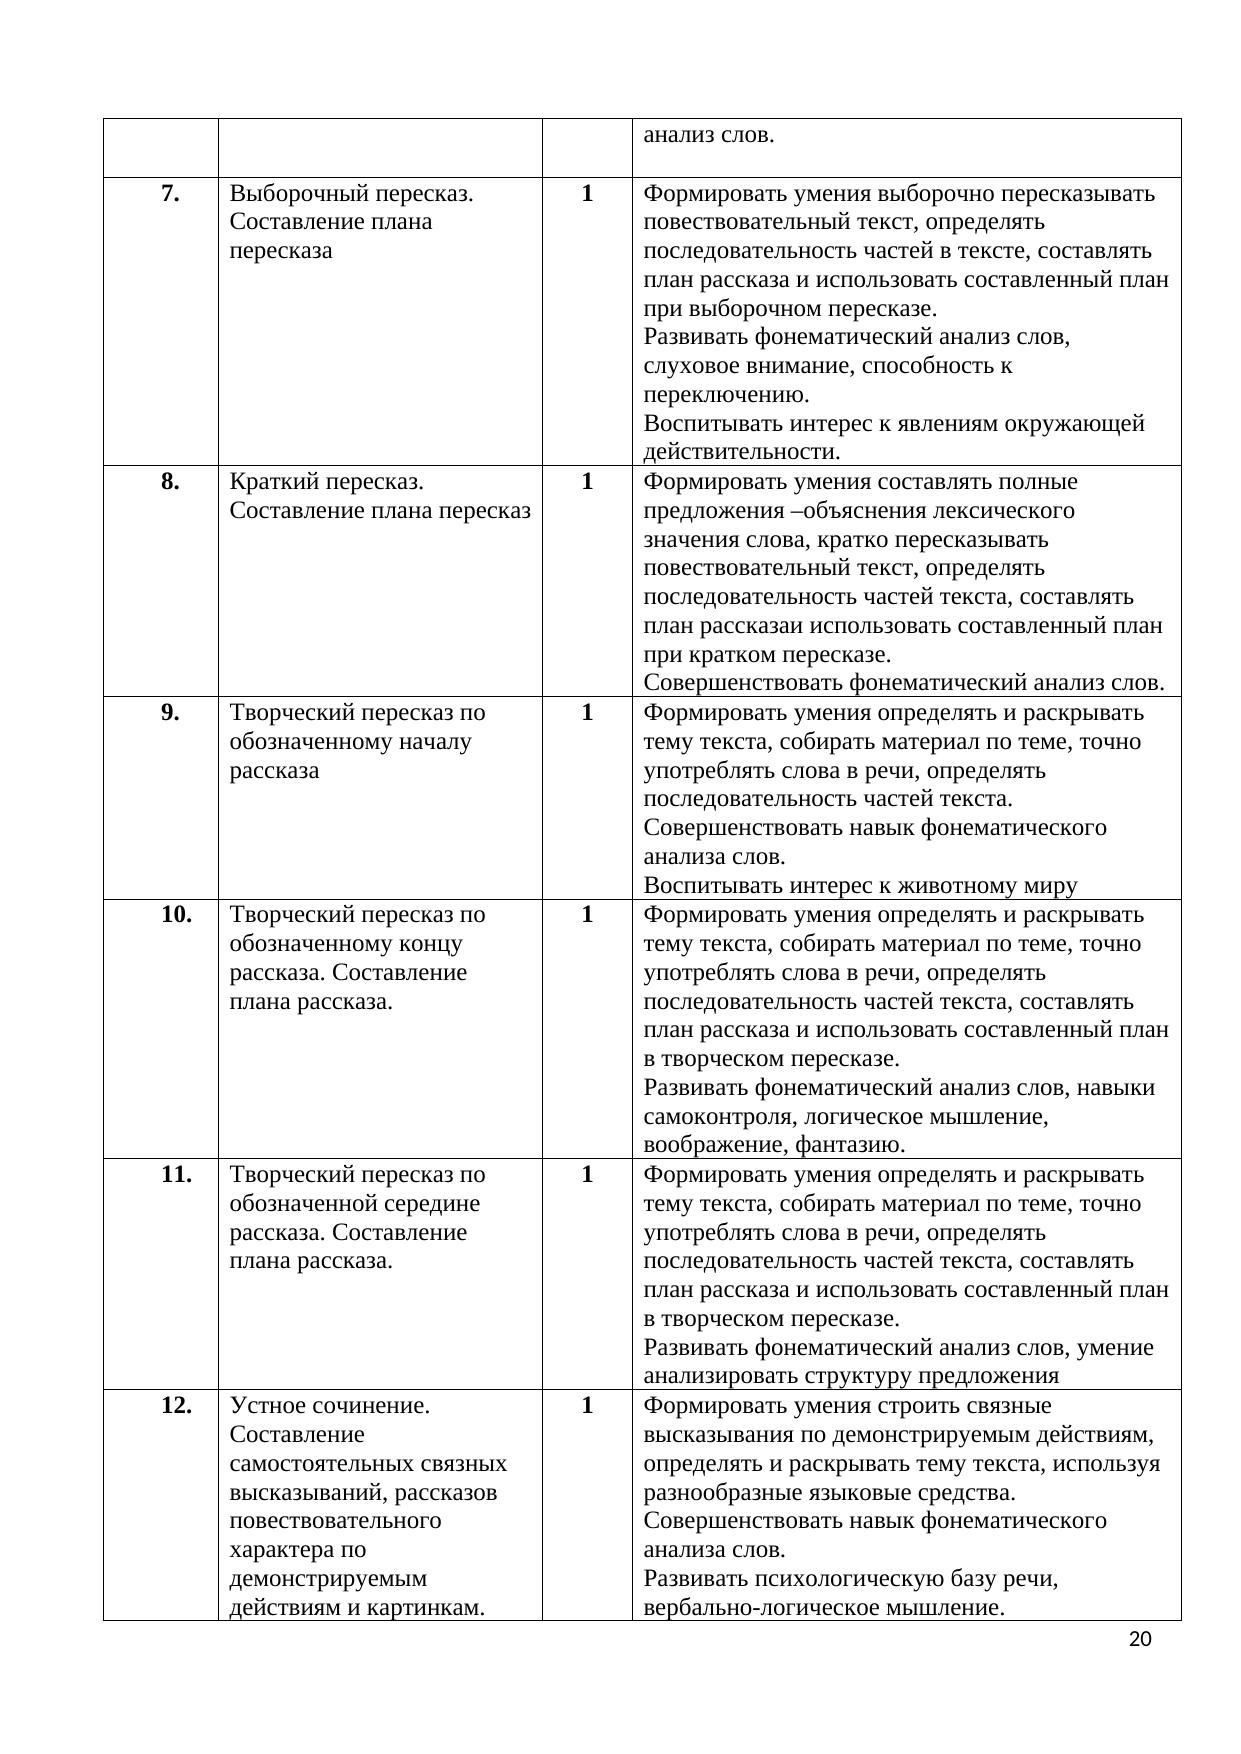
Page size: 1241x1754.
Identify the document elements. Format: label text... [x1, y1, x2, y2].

table_cell 1 [543, 1159, 632, 1389]
table_cell Творческий пересказ по обозначенному концу рассказа. Составление плана рассказа. [219, 900, 542, 1158]
table_cell 1 [543, 900, 632, 1158]
table_cell Творческий пересказ по обозначенному началу рассказа [219, 697, 542, 898]
table_cell 1 [543, 1390, 632, 1620]
table_cell [104, 119, 218, 177]
table_cell [104, 1159, 218, 1389]
table_cell 1 [543, 119, 632, 177]
table_cell 1 [543, 466, 632, 696]
table_cell [104, 178, 218, 465]
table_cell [219, 119, 542, 177]
table_cell [104, 900, 218, 1158]
table_cell Формировать умения выборочно пересказывать повествовательный текст, определять последовательность частей в тексте, составлять план рассказа и использовать составленный план при выборочном пересказе. Развивать фонематический анализ слов, слуховое внимание, способность к переключению. Воспитывать интерес к явлениям окружающей действительности. [633, 178, 1181, 465]
table_cell Краткий пересказ. Составление плана пересказ [219, 466, 542, 696]
table_cell [104, 697, 218, 898]
table_cell Формировать умения строить связные высказывания по демонстрируемым действиям, определять и раскрывать тему текста, используя разнообразные языковые средства. Совершенствовать навык фонематического анализа слов. Развивать психологическую базу речи, вербально-логическое мышление. [633, 1390, 1181, 1620]
table_cell Формировать умения составлять полные предложения –объяснения лексического значения слова, кратко пересказывать повествовательный текст, определять последовательность частей текста, составлять план рассказаи использовать составленный план при кратком пересказе. Совершенствовать фонематический анализ слов. [633, 466, 1181, 696]
table_cell Формировать умения определять и раскрывать тему текста, собирать материал по теме, точно употреблять слова в речи, определять последовательность частей текста, составлять план рассказа и использовать составленный план в творческом пересказе. Развивать фонематический анализ слов, навыки самоконтроля, логическое мышление, воображение, фантазию. [633, 900, 1181, 1158]
table_cell [104, 466, 218, 696]
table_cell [633, 119, 1181, 177]
table_cell Формировать умения определять и раскрывать тему текста, собирать материал по теме, точно употреблять слова в речи, определять последовательность частей текста, составлять план рассказа и использовать составленный план в творческом пересказе. Развивать фонематический анализ слов, умение анализировать структуру предложения [633, 1159, 1181, 1389]
table_cell Выборочный пересказ. Составление плана пересказа [219, 178, 542, 465]
table_cell 1 [543, 178, 632, 465]
table_cell 1 [543, 697, 632, 898]
table_cell Формировать умения определять и раскрывать тему текста, собирать материал по теме, точно употреблять слова в речи, определять последовательность частей текста. Совершенствовать навык фонематического анализа слов. Воспитывать интерес к животному миру [633, 697, 1181, 898]
table_cell Устное сочинение. Составление самостоятельных связных высказываний, рассказов повествовательного характера по демонстрируемым действиям и картинкам. [219, 1390, 542, 1620]
table_cell Творческий пересказ по обозначенной середине рассказа. Составление плана рассказа. [219, 1159, 542, 1389]
table_cell [104, 1390, 218, 1620]
